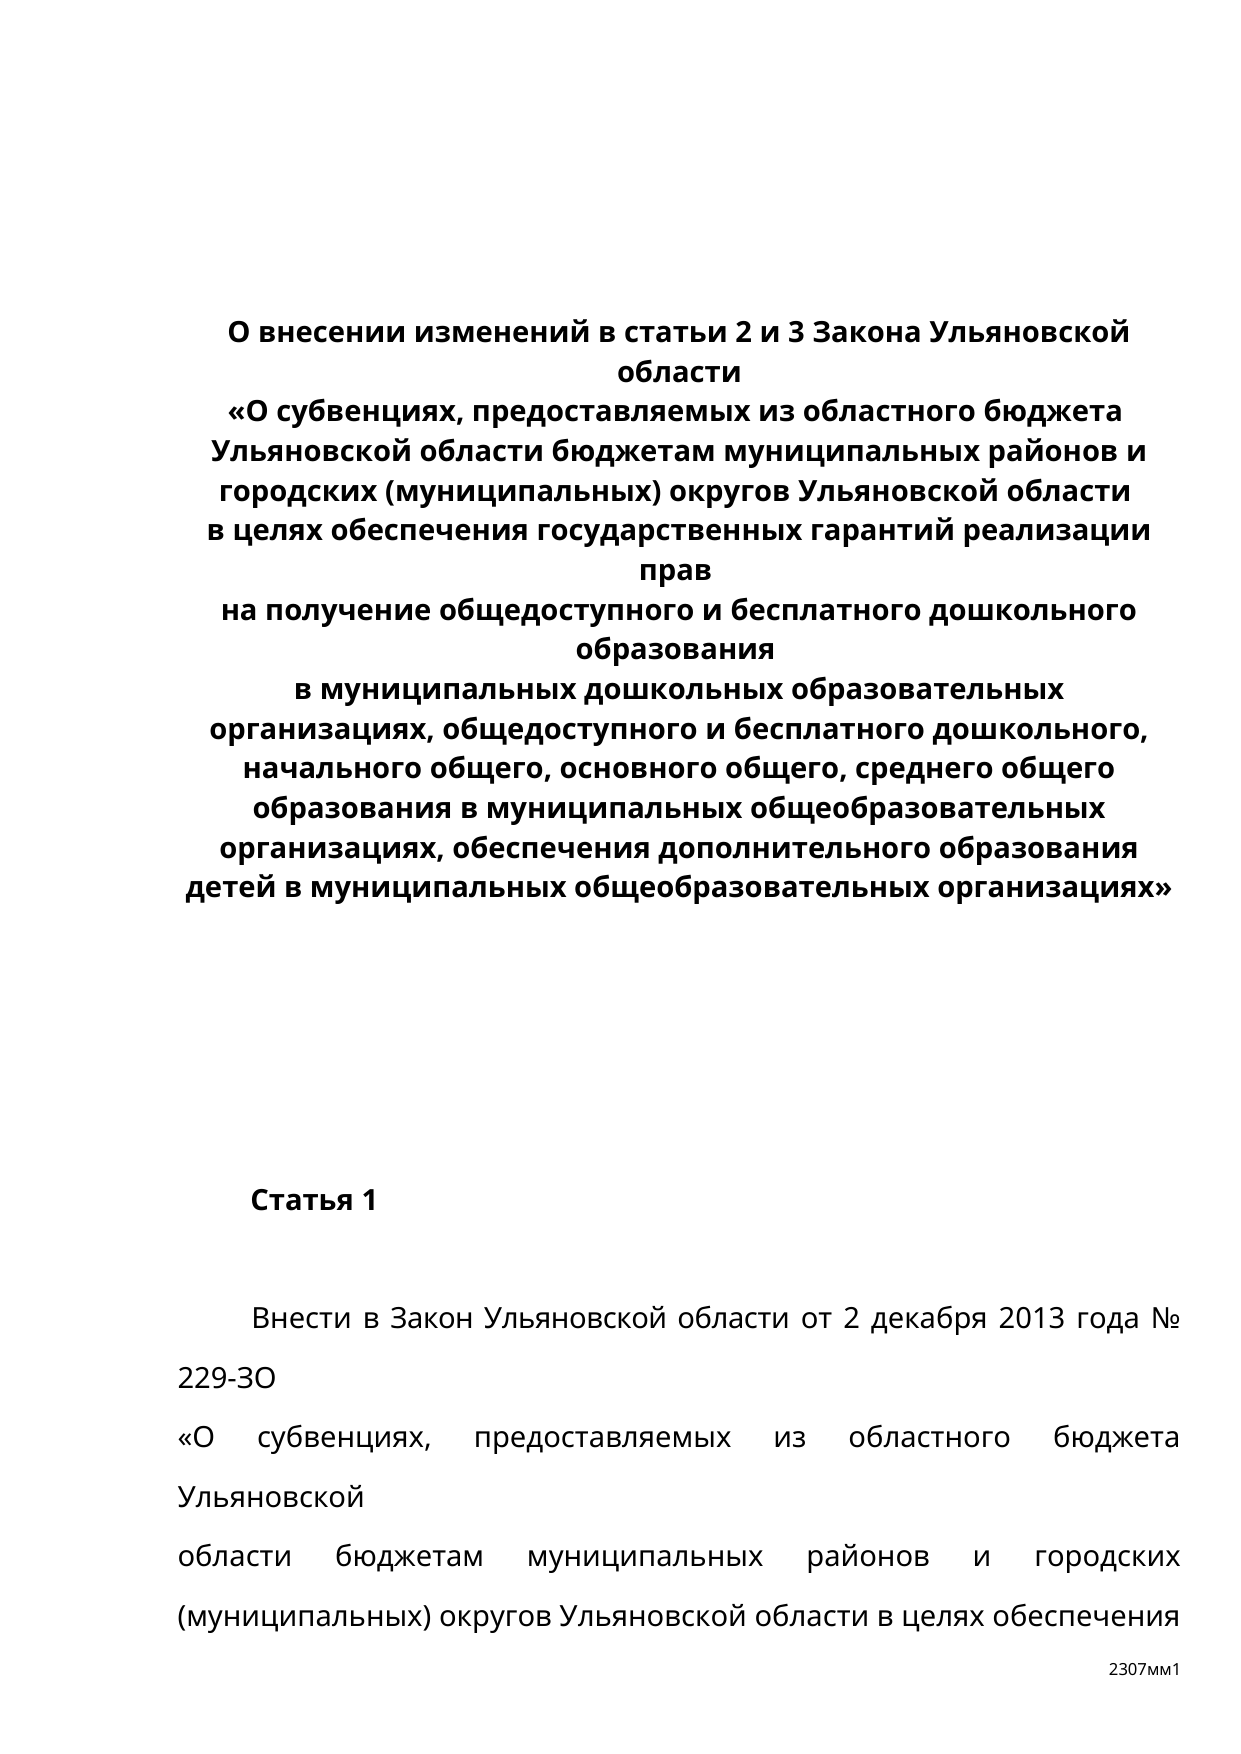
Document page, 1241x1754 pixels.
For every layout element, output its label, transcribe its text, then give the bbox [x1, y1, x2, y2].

subtitle «О субвенциях, предоставляемых из областного бюджета Ульяновской области бюджетам муниципальных районов и городских (муниципальных) округов Ульяновской области в целях обеспечения государственных гарантий реализации прав на получение общедоступного и бесплатного дошкольного образования в муниципальных дошкольных образовательных организациях, общедоступного и бесплатного дошкольного, начального общего, основного общего, среднего общего образования в муниципальных общеобразовательных организациях, обеспечения дополнительного образования детей в муниципальных общеобразовательных организациях» [177, 391, 1181, 906]
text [177, 1298, 1181, 1635]
text Статья 1 [177, 1179, 1181, 1218]
subtitle О внесении изменений в статьи 2 и 3 Закона Ульяновской области [177, 311, 1181, 391]
